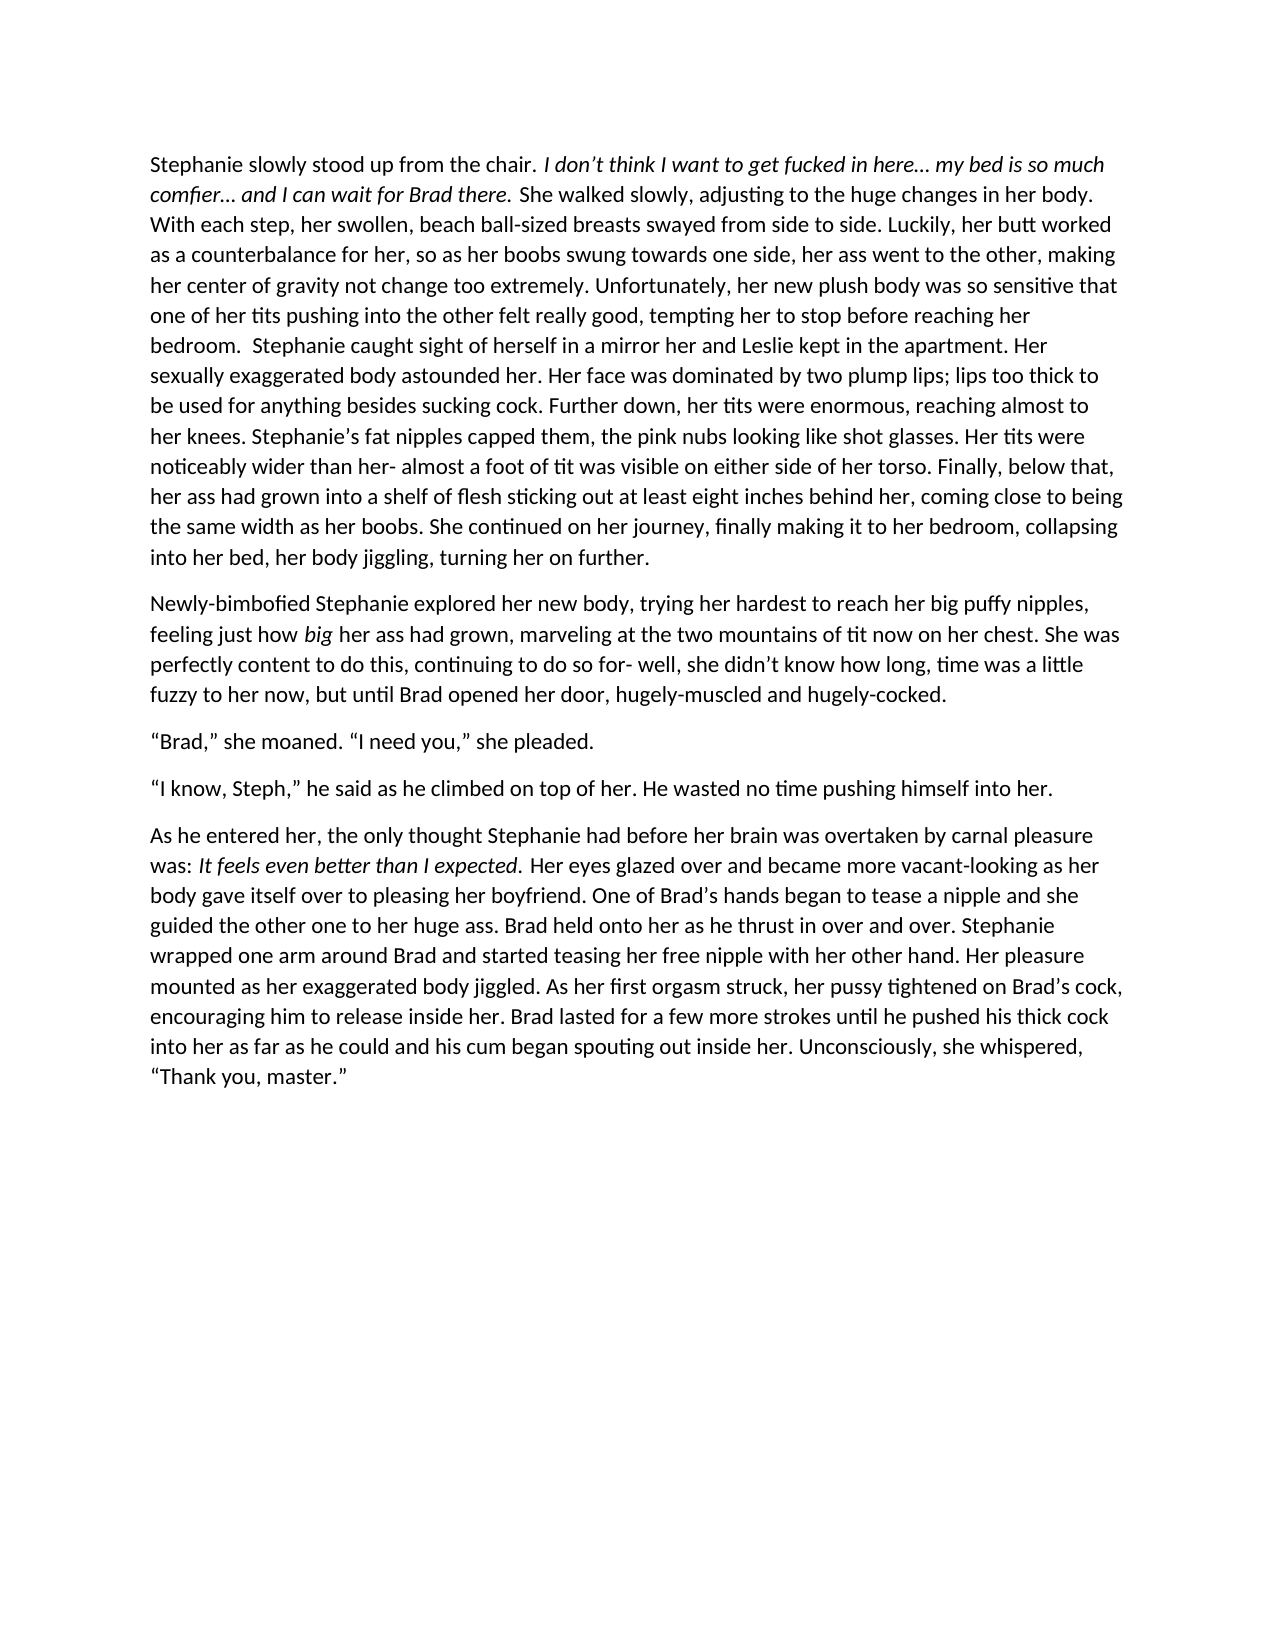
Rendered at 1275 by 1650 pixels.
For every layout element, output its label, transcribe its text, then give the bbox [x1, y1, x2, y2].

text “Brad,” she moaned. “I need you,” she pleaded. [150, 727, 1125, 755]
text As he entered her, the only thought Stephanie had before her brain was overtaken by carnal pleasure was: It feels even better than I expected. Her eyes glazed over and became more vacant-looking as her body gave itself over to pleasing her boyfriend. One of Brad’s hands began to tease a nipple and she guided the other one to her huge ass. Brad held onto her as he thrust in over and over. Stephanie wrapped one arm around Brad and started teasing her free nipple with her other hand. Her pleasure mounted as her exaggerated body jiggled. As her first orgasm struck, her pussy tightened on Brad’s cock, encouraging him to release inside her. Brad lasted for a few more strokes until he pushed his thick cock into her as far as he could and his cum began spouting out inside her. Unconsciously, she whispered, “Thank you, master.” [150, 821, 1125, 1091]
text Stephanie slowly stood up from the chair. I don’t think I want to get fucked in here… my bed is so much comfier… and I can wait for Brad there. She walked slowly, adjusting to the huge changes in her body. With each step, her swollen, beach ball-sized breasts swayed from side to side. Luckily, her butt worked as a counterbalance for her, so as her boobs swung towards one side, her ass went to the other, making her center of gravity not change too extremely. Unfortunately, her new plush body was so sensitive that one of her tits pushing into the other felt really good, tempting her to stop before reaching her bedroom. Stephanie caught sight of herself in a mirror her and Leslie kept in the apartment. Her sexually exaggerated body astounded her. Her face was dominated by two plump lips; lips too thick to be used for anything besides sucking cock. Further down, her tits were enormous, reaching almost to her knees. Stephanie’s fat nipples capped them, the pink nubs looking like shot glasses. Her tits were noticeably wider than her- almost a foot of tit was visible on either side of her torso. Finally, below that, her ass had grown into a shelf of flesh sticking out at least eight inches behind her, coming close to being the same width as her boobs. She continued on her journey, finally making it to her bedroom, collapsing into her bed, her body jiggling, turning her on further. [150, 150, 1125, 571]
text Newly-bimbofied Stephanie explored her new body, trying her hardest to reach her big puffy nipples, feeling just how big her ass had grown, marveling at the two mountains of tit now on her chest. She was perfectly content to do this, continuing to do so for- well, she didn’t know how long, time was a little fuzzy to her now, but until Brad opened her door, hugely-muscled and hugely-cocked. [150, 589, 1125, 708]
text “I know, Steph,” he said as he climbed on top of her. He wasted no time pushing himself into her. [150, 774, 1125, 802]
